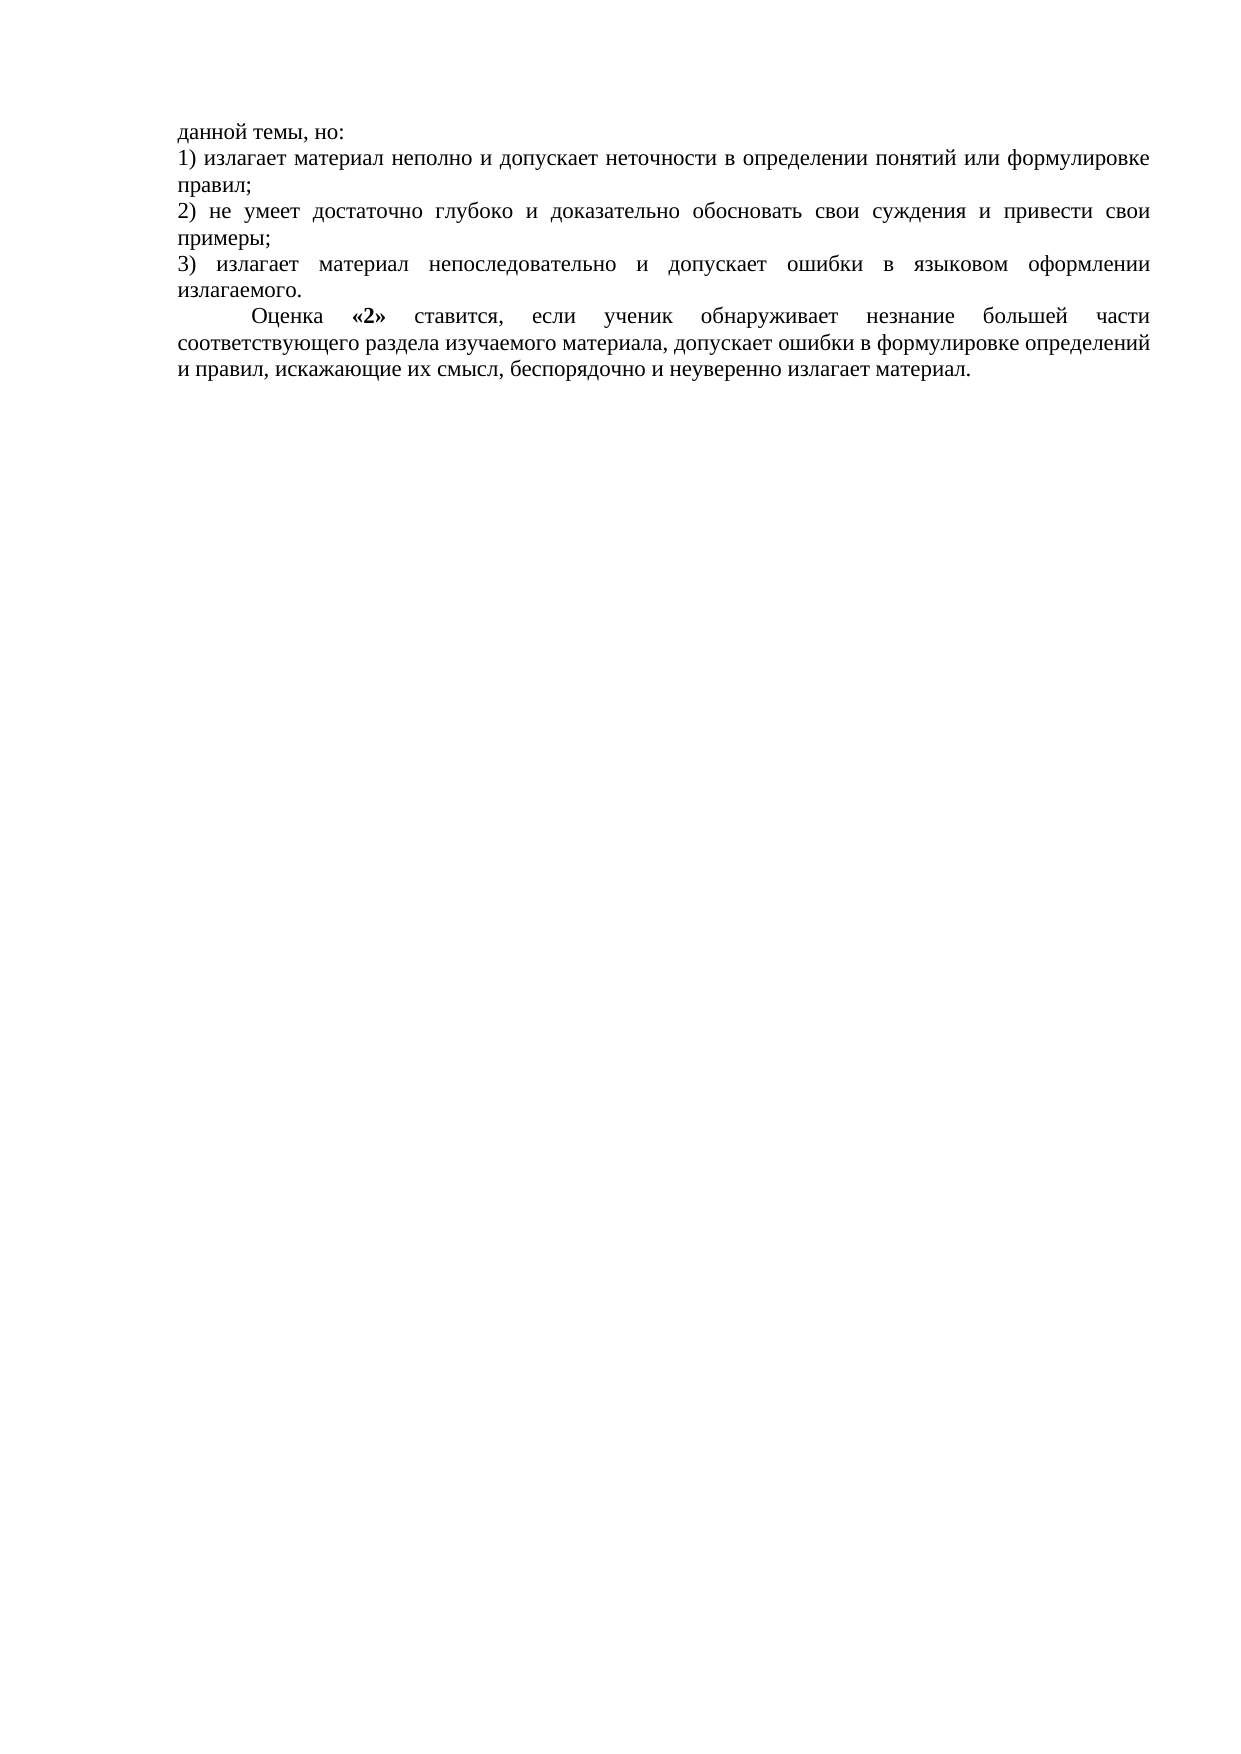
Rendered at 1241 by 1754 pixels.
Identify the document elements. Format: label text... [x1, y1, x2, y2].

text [177, 118, 1152, 144]
text 2) не умеет достаточно глубоко и доказательно обосновать свои суждения и привести свои примеры; [177, 197, 1152, 250]
text 3) излагает материал непоследовательно и допускает ошибки в языковом оформлении излагаемого. [177, 250, 1152, 303]
text Оценка «2» ставится, если ученик обнаруживает незнание большей части соответствующего раздела изучаемого материала, допускает ошибки в формулировке определений и правил, искажающие их смысл, беспорядочно и неуверенно излагает материал. [177, 303, 1152, 382]
text 1) излагает материал неполно и допускает неточности в определении понятий или формулировке правил; [177, 144, 1152, 197]
